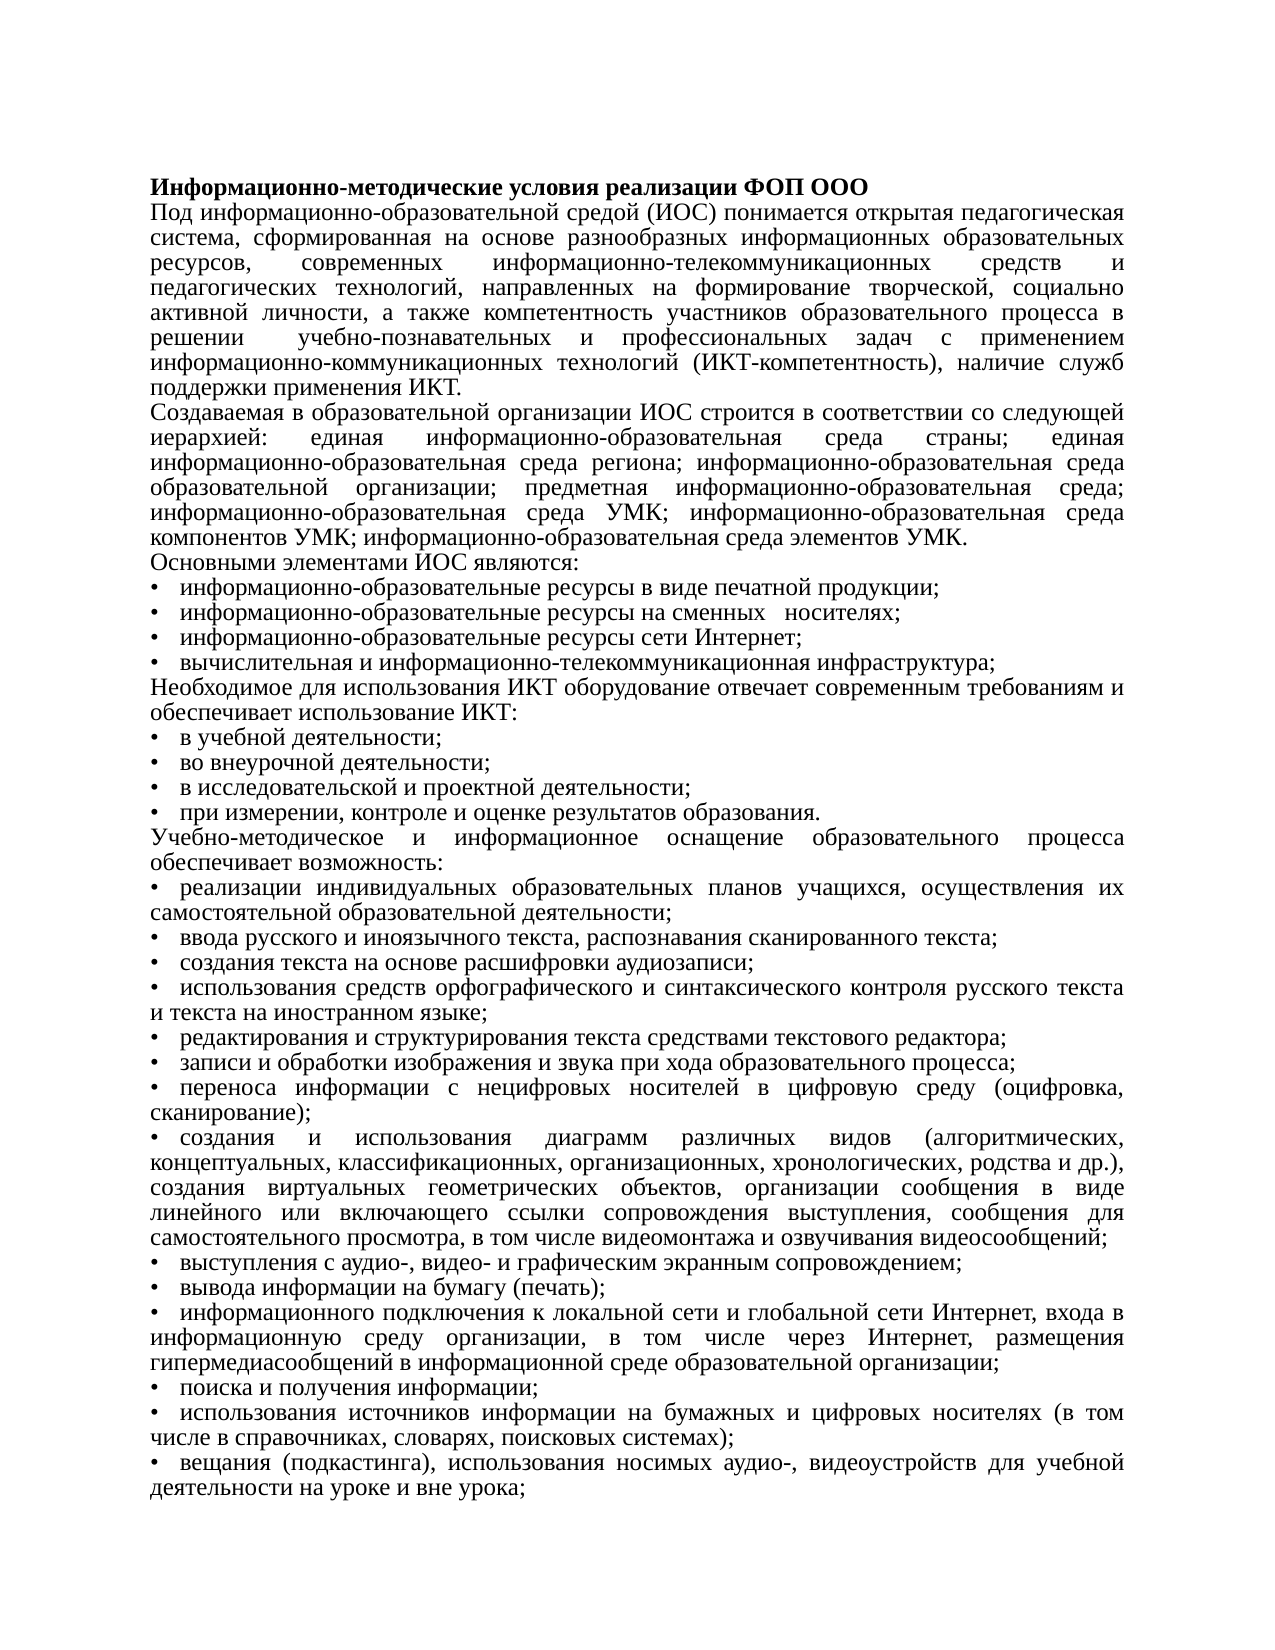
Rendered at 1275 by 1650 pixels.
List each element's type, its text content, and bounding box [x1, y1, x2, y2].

text Учебно-методическое и информационное оснащение образовательного процесса обеспечивает возможность: [150, 825, 1125, 875]
list ввода русского и иноязычного текста, распознавания сканированного текста; [150, 925, 1125, 950]
list переноса информации с нецифровых носителей в цифровую среду (оцифровка, сканирование); [150, 1075, 1125, 1125]
list вывода информации на бумагу (печать); [150, 1275, 1125, 1300]
list использования источников информации на бумажных и цифровых носителях (в том числе в справочниках, словарях, поисковых системах); [150, 1400, 1125, 1450]
text Под информационно-образовательной средой (ИОС) понимается открытая педагогическая система, сформированная на основе разнообразных информационных образовательных ресурсов, современных информационно-телекоммуникационных средств и педагогических технологий, направленных на формирование творческой, социально активной личности, а также компетентность участников образовательного процесса в решении учебно-познавательных и профессиональных задач с применением информационно-коммуникационных технологий (ИКТ-компетентность), наличие служб поддержки применения ИКТ. [150, 200, 1125, 400]
list информационно-образовательные ресурсы сети Интернет; [150, 625, 1125, 650]
list реализации индивидуальных образовательных планов учащихся, осуществления их самостоятельной образовательной деятельности; [150, 875, 1125, 925]
list информационного подключения к локальной сети и глобальной сети Интернет, входа в информационную среду организации, в том числе через Интернет, размещения гипермедиасообщений в информационной среде образовательной организации; [150, 1300, 1125, 1375]
list в учебной деятельности; [150, 725, 1125, 750]
text Основными элементами ИОС являются: [150, 550, 1125, 575]
list редактирования и структурирования текста средствами текстового редактора; [150, 1025, 1125, 1050]
list создания и использования диаграмм различных видов (алгоритмических, концептуальных, классификационных, организационных, хронологических, родства и др.), создания виртуальных геометрических объектов, организации сообщения в виде линейного или включающего ссылки сопровождения выступления, сообщения для самостоятельного просмотра, в том числе видеомонтажа и озвучивания видеосообщений; [150, 1125, 1125, 1250]
list информационно-образовательные ресурсы в виде печатной продукции; [150, 575, 1125, 600]
list во внеурочной деятельности; [150, 750, 1125, 775]
list вычислительная и информационно-телекоммуникационная инфраструктура; [150, 650, 1125, 675]
list при измерении, контроле и оценке результатов образования. [150, 800, 1125, 825]
list записи и обработки изображения и звука при хода образовательного процесса; [150, 1050, 1125, 1075]
list создания текста на основе расшифровки аудиозаписи; [150, 950, 1125, 975]
list поиска и получения информации; [150, 1375, 1125, 1400]
list в исследовательской и проектной деятельности; [150, 775, 1125, 800]
text Информационно-методические условия реализации ФОП ООО [150, 175, 1125, 200]
list вещания (подкастинга), использования носимых аудио-, видеоустройств для учебной деятельности на уроке и вне урока; [150, 1450, 1125, 1500]
list информационно-образовательные ресурсы на сменных носителях; [150, 600, 1125, 625]
text Необходимое для использования ИКТ оборудование отвечает современным требованиям и обеспечивает использование ИКТ: [150, 675, 1125, 725]
list выступления с аудио-, видео- и графическим экранным сопровождением; [150, 1250, 1125, 1275]
text Создаваемая в образовательной организации ИОС строится в соответствии со следующей иерархией: единая информационно-образовательная среда страны; единая информационно-образовательная среда региона; информационно-образовательная среда образовательной организации; предметная информационно-образовательная среда; информационно-образовательная среда УМК; информационно-образовательная среда компонентов УМК; информационно-образовательная среда элементов УМК. [150, 400, 1125, 550]
list использования средств орфографического и синтаксического контроля русского текста и текста на иностранном языке; [150, 975, 1125, 1025]
